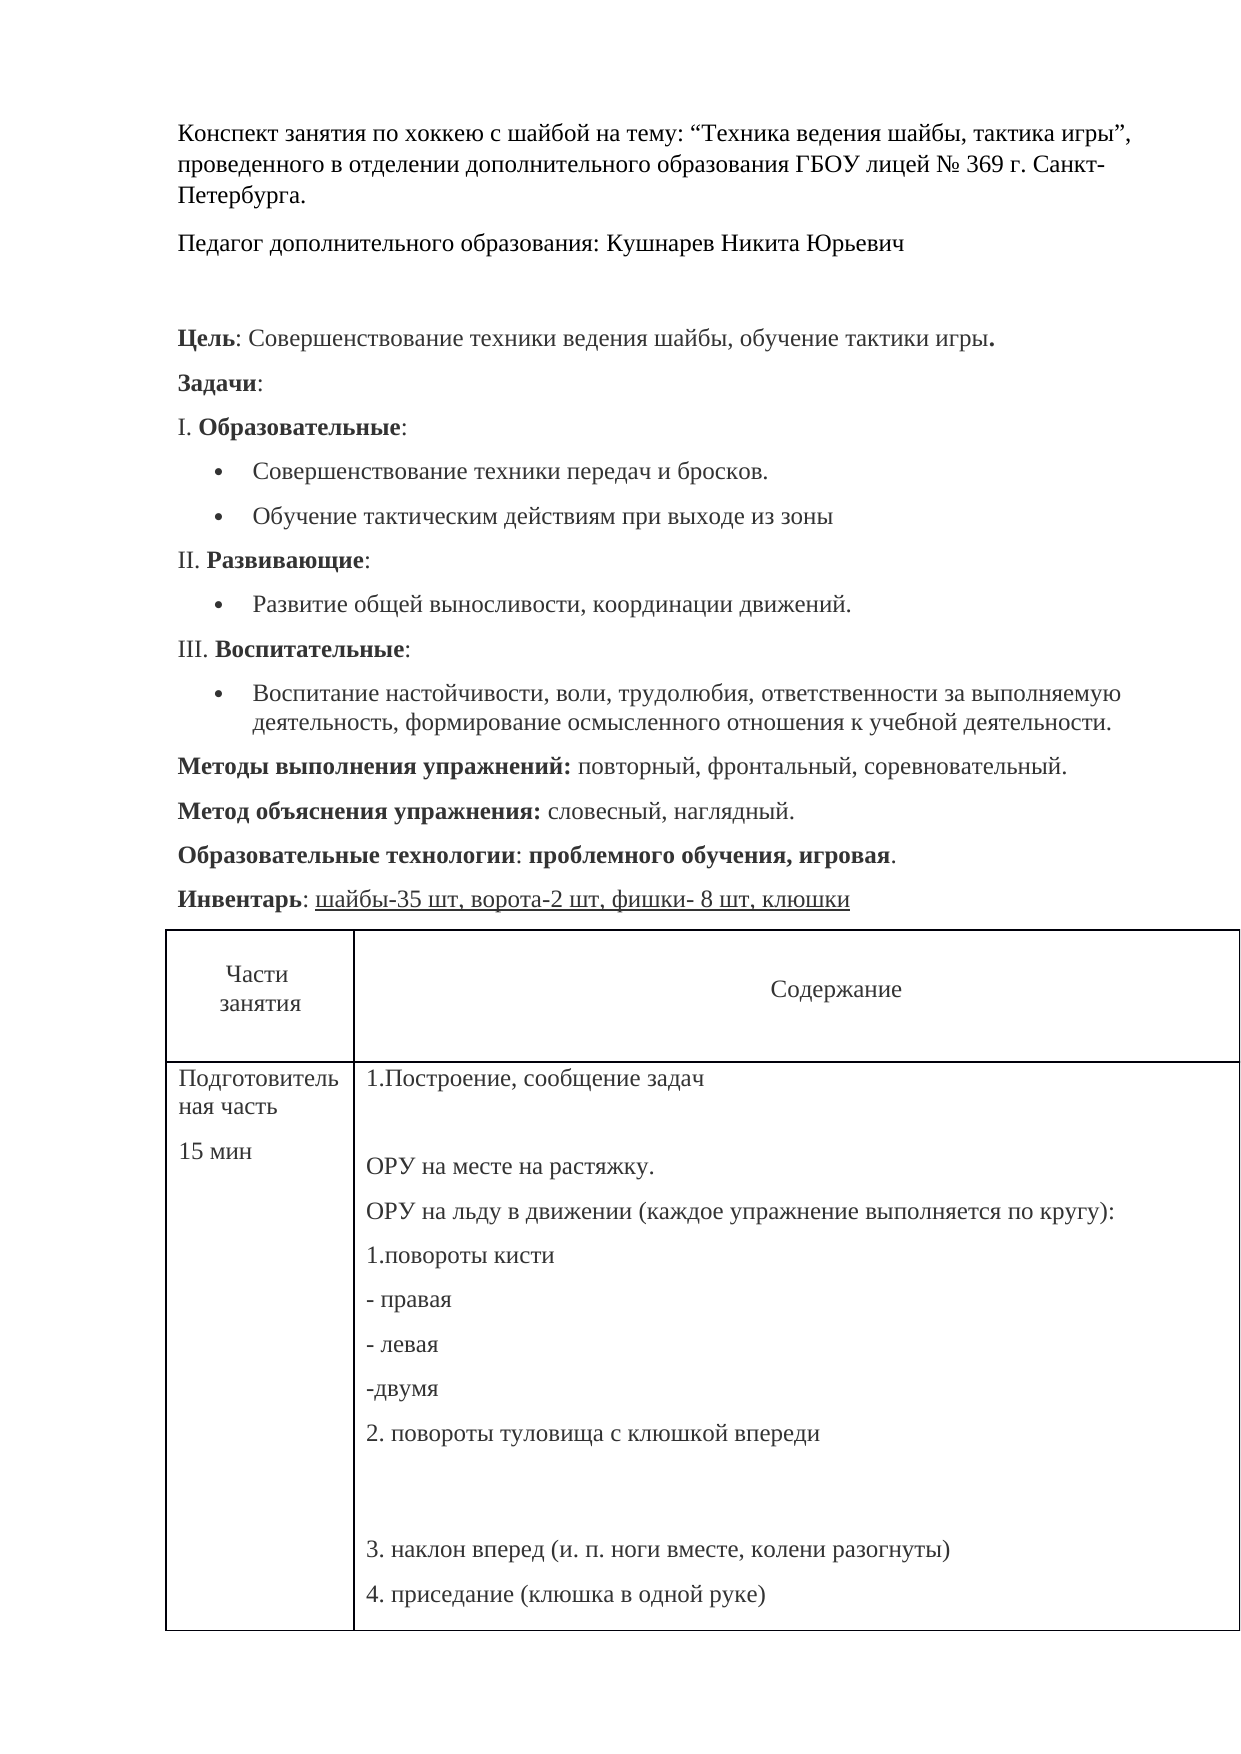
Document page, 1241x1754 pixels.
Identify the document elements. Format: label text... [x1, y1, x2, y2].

text Конспект занятия по хоккею с шайбой на тему: “Техника ведения шайбы, тактика игры”, проведенного в отделении дополнительного образования ГБОУ лицей № 369 г. Санкт-Петербурга. [177, 118, 1152, 209]
text II. Развивающие: [177, 545, 1152, 574]
list Обучение тактическим действиям при выходе из зоны [215, 501, 1152, 529]
list Воспитание настойчивости, воли, трудолюбия, ответственности за выполняемую деятельность, формирование осмысленного отношения к учебной деятельности. [215, 678, 1152, 736]
list Развитие общей выносливости, координации движений. [215, 589, 1152, 618]
text Цель: Совершенствование техники ведения шайбы, обучение тактики игры. [177, 323, 1152, 352]
text Инвентарь: шайбы-35 шт, ворота-2 шт, фишки- 8 шт, клюшки [177, 884, 1152, 913]
list Совершенствование техники передач и бросков. [215, 456, 1152, 485]
text I. Образовательные: [177, 412, 1152, 441]
text III. Воспитательные: [177, 634, 1152, 663]
text Педагог дополнительного образования: Кушнарев Никита Юрьевич [177, 228, 1152, 257]
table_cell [355, 1063, 1239, 1629]
text Задачи: [177, 368, 1152, 396]
text Методы выполнения упражнений: повторный, фронтальный, соревновательный. [177, 751, 1152, 780]
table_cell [167, 1063, 353, 1629]
table_header Содержание [355, 931, 1239, 1061]
table_header Части занятия [167, 931, 353, 1061]
text Метод объяснения упражнения: словесный, наглядный. [177, 796, 1152, 824]
text Образовательные технологии: проблемного обучения, игровая. [177, 840, 1152, 869]
